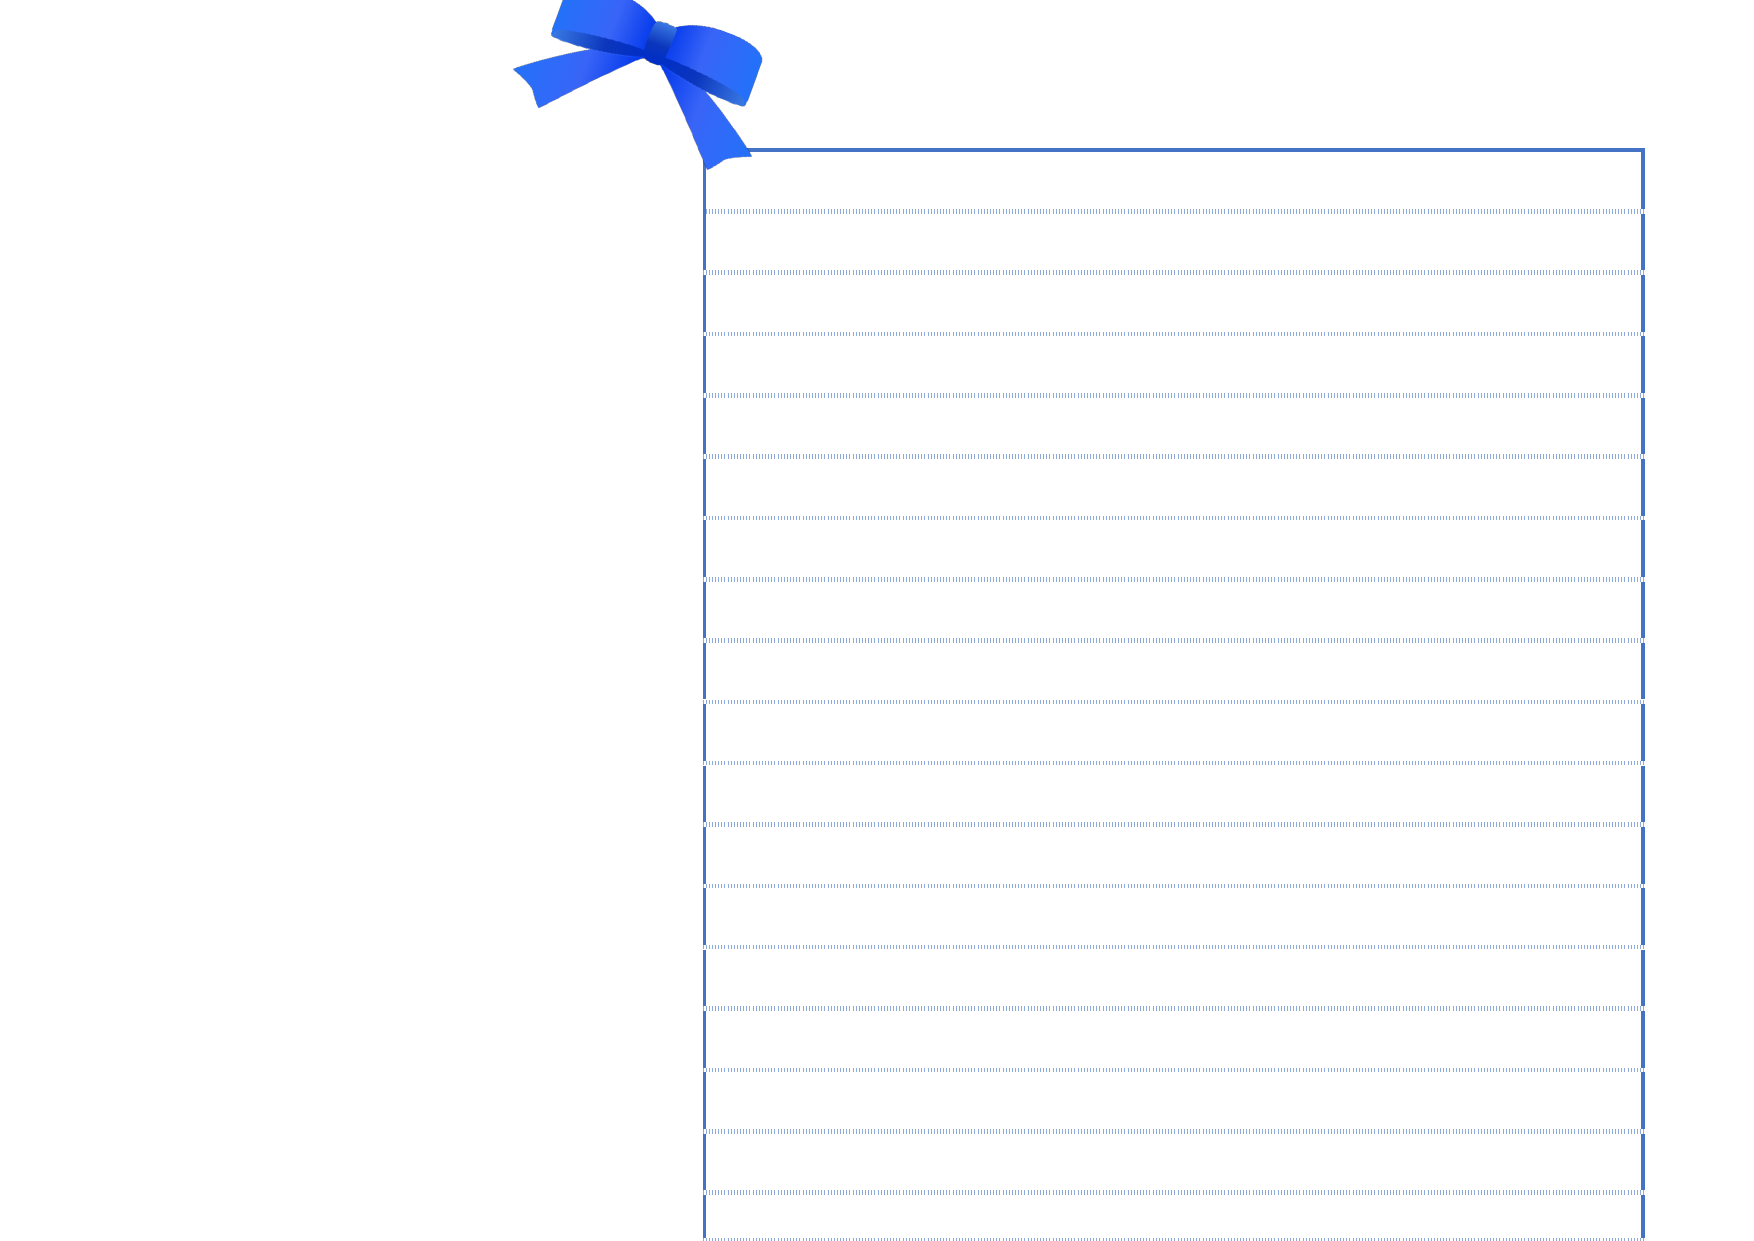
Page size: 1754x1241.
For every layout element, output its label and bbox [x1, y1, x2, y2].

table_header [706, 211, 1641, 273]
table_header [704, 886, 1641, 947]
table_header [706, 579, 1641, 641]
table_header [704, 273, 1641, 334]
table_header [703, 763, 1641, 824]
table_header [704, 1009, 1641, 1070]
table_header [706, 152, 1641, 211]
table_header [706, 457, 1641, 518]
table_header [704, 702, 1641, 763]
table_header [704, 518, 1641, 579]
table_header [706, 825, 1641, 886]
table_header [703, 947, 1641, 1008]
table_header [704, 1070, 1641, 1131]
table_header [704, 1193, 1641, 1240]
picture [504, 0, 788, 182]
table_header [706, 1131, 1641, 1192]
table_header [704, 334, 1641, 395]
table_header [706, 395, 1641, 457]
table_header [703, 641, 1641, 702]
